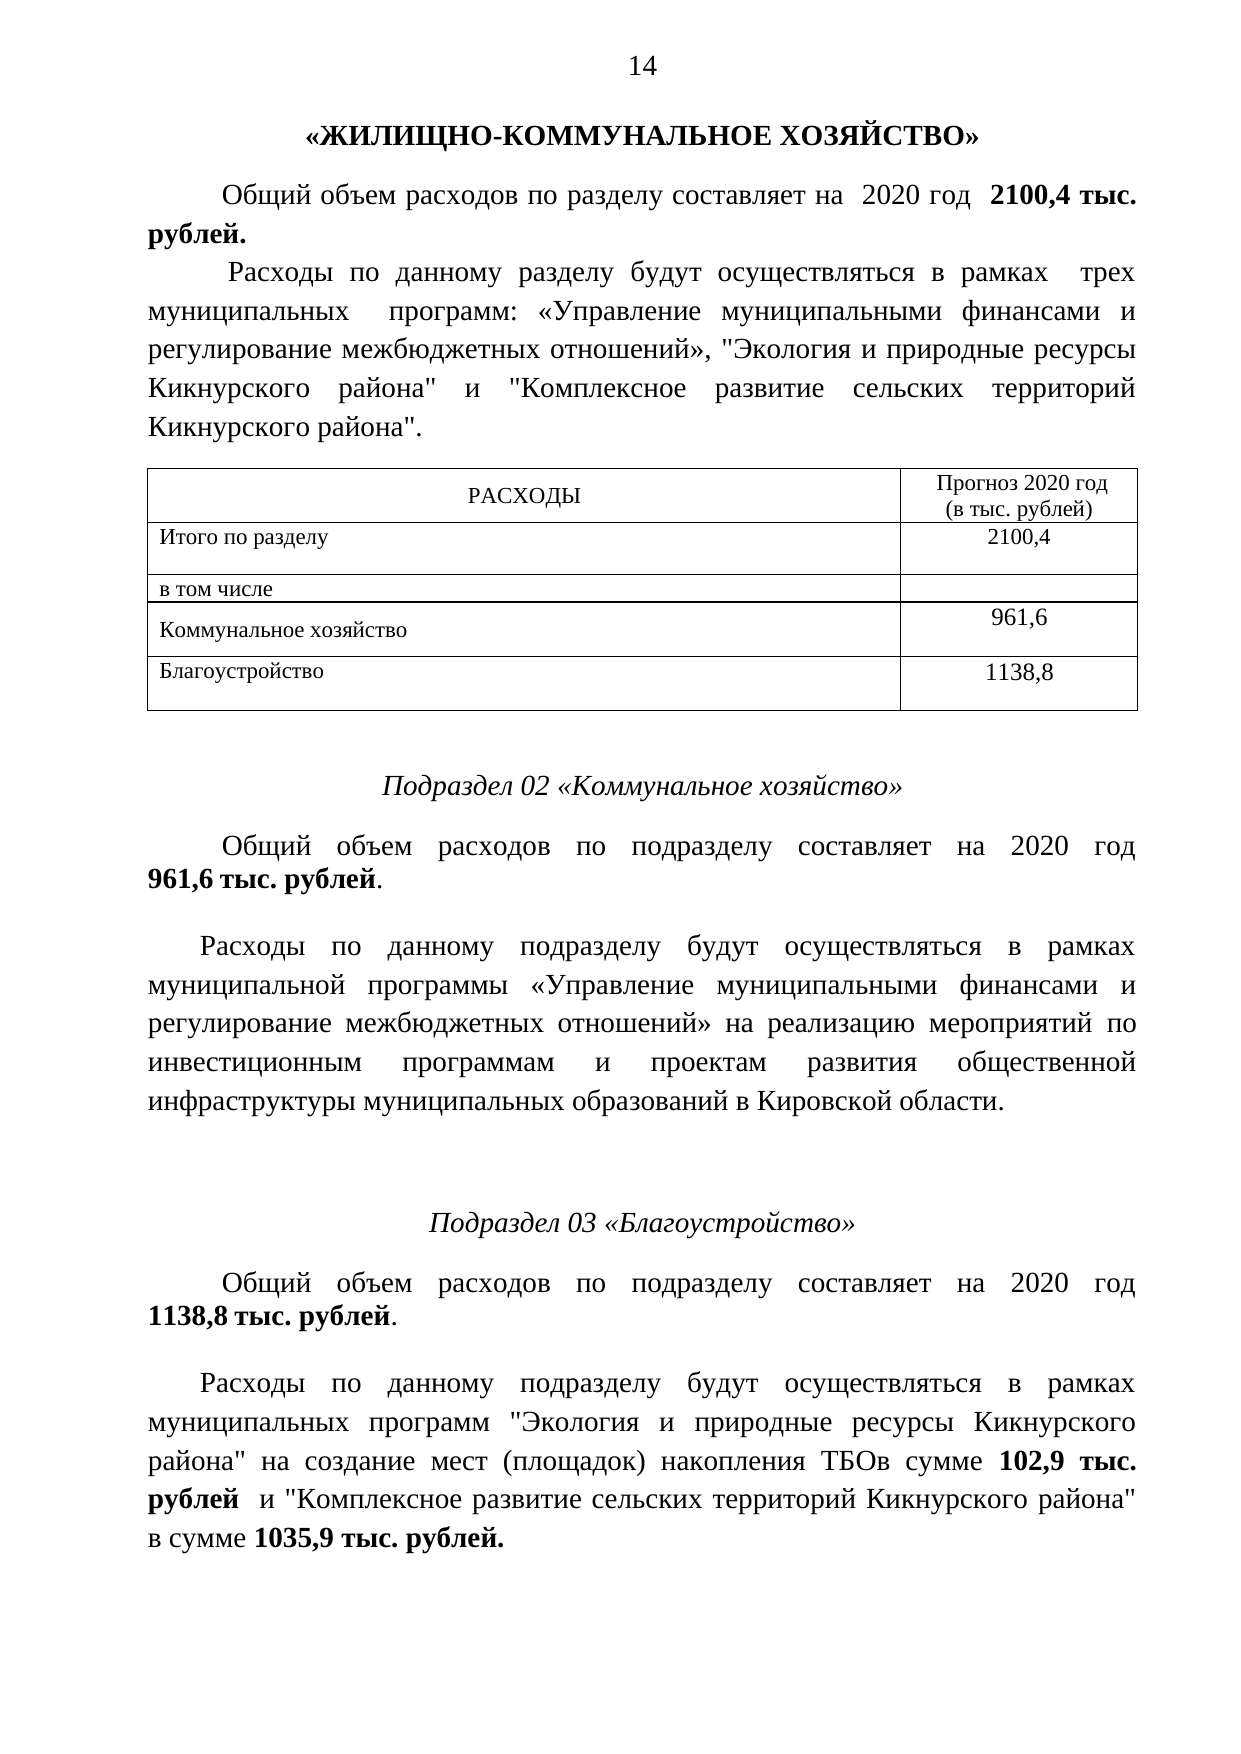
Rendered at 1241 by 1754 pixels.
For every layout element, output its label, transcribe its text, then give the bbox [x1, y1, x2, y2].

text Подраздел 02 «Коммунальное хозяйство» [148, 768, 1137, 802]
text Расходы по данному подразделу будут осуществляться в рамках муниципальных программ "Экология и природные ресурсы Кикнурского района" на создание мест (площадок) накопления ТБОв сумме 102,9 тыс. рублей и "Комплексное развитие сельских территорий Кикнурского района" в сумме 1035,9 тыс. рублей. [148, 1366, 1137, 1553]
table_cell Коммунальное хозяйство [148, 603, 900, 656]
table_cell в том числе [148, 575, 900, 601]
table_cell Итого по разделу [148, 523, 900, 574]
table_cell Благоустройство [148, 657, 900, 710]
table_cell 961,6 [901, 603, 1137, 656]
text Общий объем расходов по разделу составляет на 2020 год 2100,4 тыс. рублей. [148, 177, 1137, 249]
table_header РАСХОДЫ [148, 469, 900, 522]
text Общий объем расходов по подразделу составляет на 2020 год 961,6 тыс. рублей. [148, 828, 1137, 895]
text Расходы по данному подразделу будут осуществляться в рамках муниципальной программы «Управление муниципальными финансами и регулирование межбюджетных отношений» на реализацию мероприятий по инвестиционным программам и проектам развития общественной инфраструктуры муниципальных образований в Кировской области. [148, 928, 1137, 1116]
table_cell 1138,8 [901, 657, 1137, 710]
text Подраздел 03 «Благоустройство» [148, 1206, 1137, 1239]
text Расходы по данному разделу будут осуществляться в рамках трех муниципальных программ: «Управление муниципальными финансами и регулирование межбюджетных отношений», "Экология и природные ресурсы Кикнурского района" и "Комплексное развитие сельских территорий Кикнурского района". [148, 254, 1137, 442]
table_cell [901, 575, 1137, 601]
table_header Прогноз 2020 год (в тыс. рублей) [901, 469, 1137, 522]
text «Жилищно-Коммунальное хозяйство» [148, 118, 1137, 152]
table_cell 2100,4 [901, 523, 1137, 574]
text Общий объем расходов по подразделу составляет на 2020 год 1138,8 тыс. рублей. [148, 1265, 1137, 1332]
